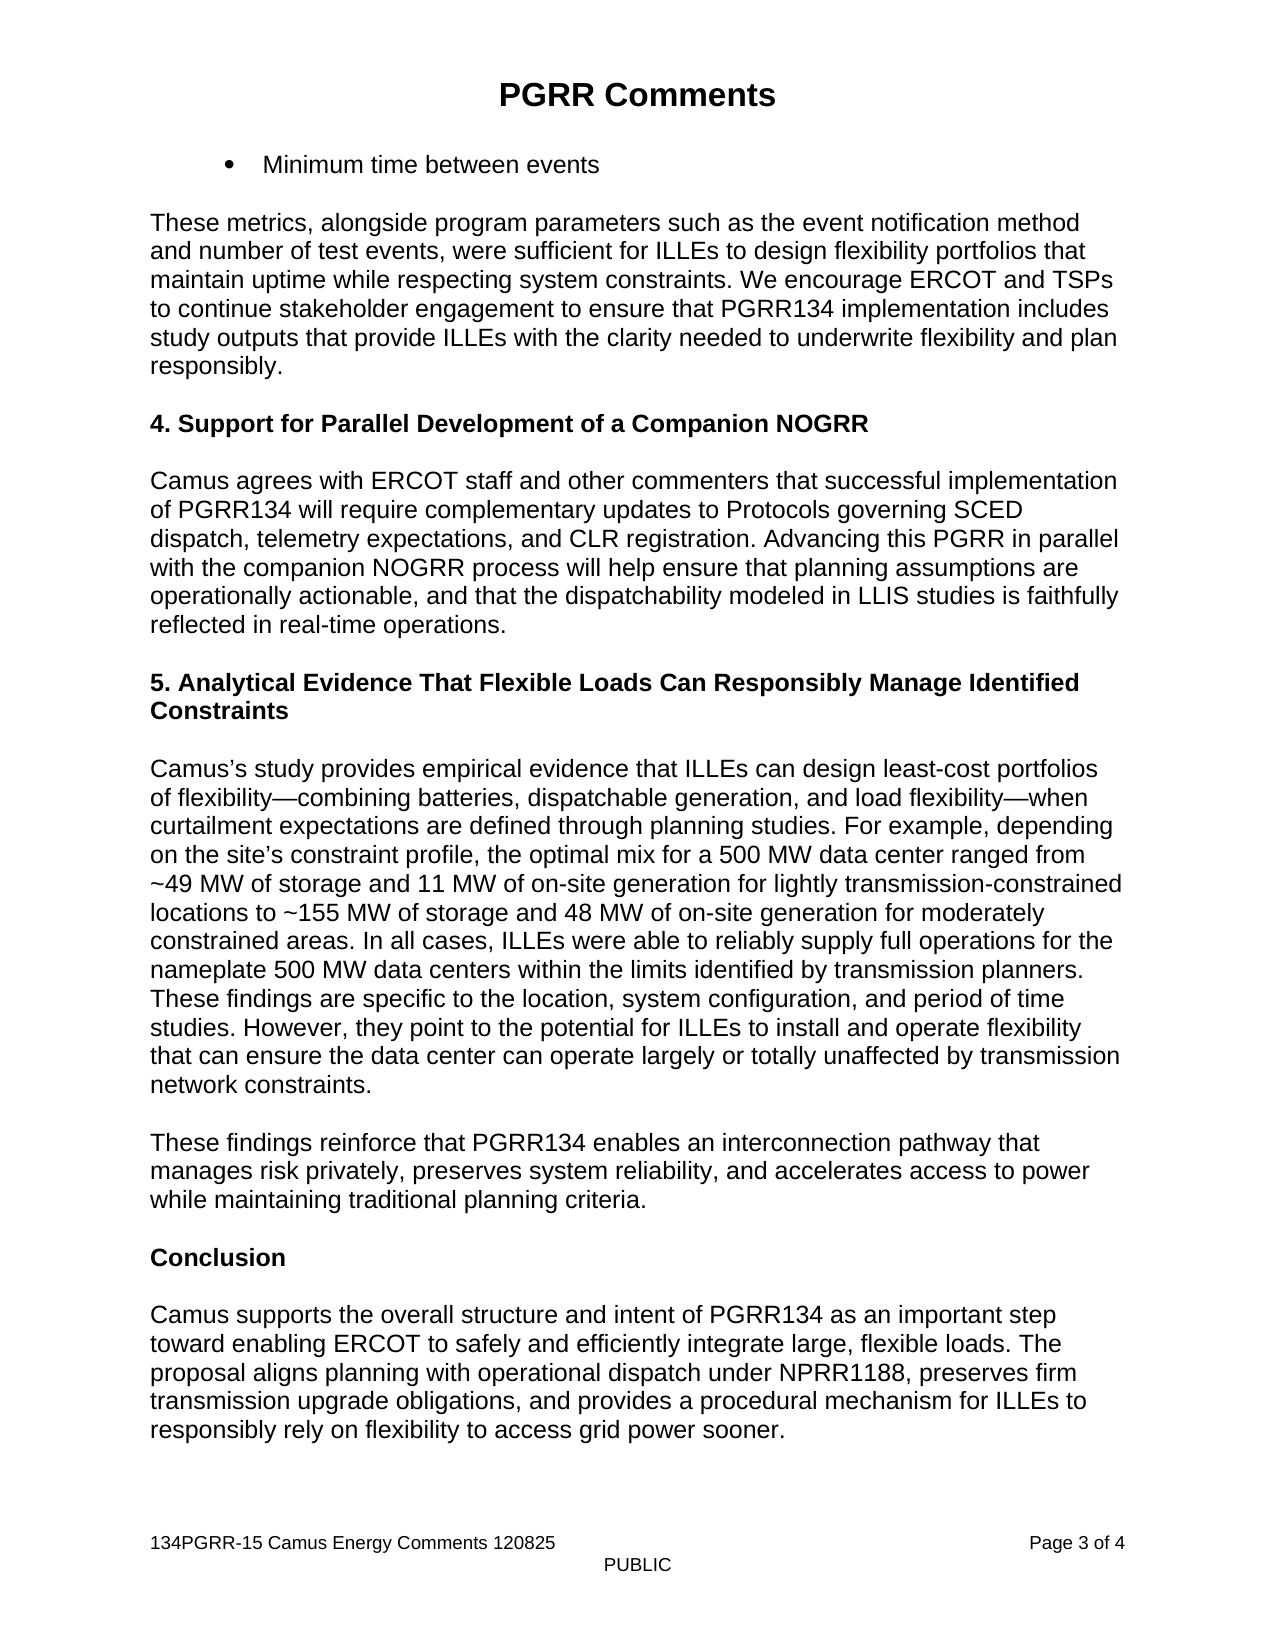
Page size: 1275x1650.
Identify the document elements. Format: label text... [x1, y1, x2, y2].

text Camus supports the overall structure and intent of PGRR134 as an important step toward enabling ERCOT to safely and efficiently integrate large, flexible loads. The proposal aligns planning with operational dispatch under NPRR1188, preserves firm transmission upgrade obligations, and provides a procedural mechanism for ILLEs to responsibly rely on flexibility to access grid power sooner. [150, 1300, 1125, 1444]
text Conclusion [150, 1243, 1125, 1271]
text Camus agrees with ERCOT staff and other commenters that successful implementation of PGRR134 will require complementary updates to Protocols governing SCED dispatch, telemetry expectations, and CLR registration. Advancing this PGRR in parallel with the companion NOGRR process will help ensure that planning assumptions are operationally actionable, and that the dispatchability modeled in LLIS studies is faithfully reflected in real-time operations. [150, 466, 1125, 639]
text 5. Analytical Evidence That Flexible Loads Can Responsibly Manage Identified Constraints [150, 668, 1125, 725]
list Minimum time between events [225, 150, 1125, 179]
text Camus’s study provides empirical evidence that ILLEs can design least-cost portfolios of flexibility—combining batteries, dispatchable generation, and load flexibility—when curtailment expectations are defined through planning studies. For example, depending on the site’s constraint profile, the optimal mix for a 500 MW data center ranged from ~49 MW of storage and 11 MW of on-site generation for lightly transmission-constrained locations to ~155 MW of storage and 48 MW of on-site generation for moderately constrained areas. In all cases, ILLEs were able to reliably supply full operations for the nameplate 500 MW data centers within the limits identified by transmission planners. These findings are specific to the location, system configuration, and period of time studies. However, they point to the potential for ILLEs to install and operate flexibility that can ensure the data center can operate largely or totally unaffected by transmission network constraints. [150, 754, 1125, 1099]
text 4. Support for Parallel Development of a Companion NOGRR [150, 409, 1125, 438]
text These metrics, alongside program parameters such as the event notification method and number of test events, were sufficient for ILLEs to design flexibility portfolios that maintain uptime while respecting system constraints. We encourage ERCOT and TSPs to continue stakeholder engagement to ensure that PGRR134 implementation includes study outputs that provide ILLEs with the clarity needed to underwrite flexibility and plan responsibly. [150, 208, 1125, 380]
text These findings reinforce that PGRR134 enables an interconnection pathway that manages risk privately, preserves system reliability, and accelerates access to power while maintaining traditional planning criteria. [150, 1128, 1125, 1214]
